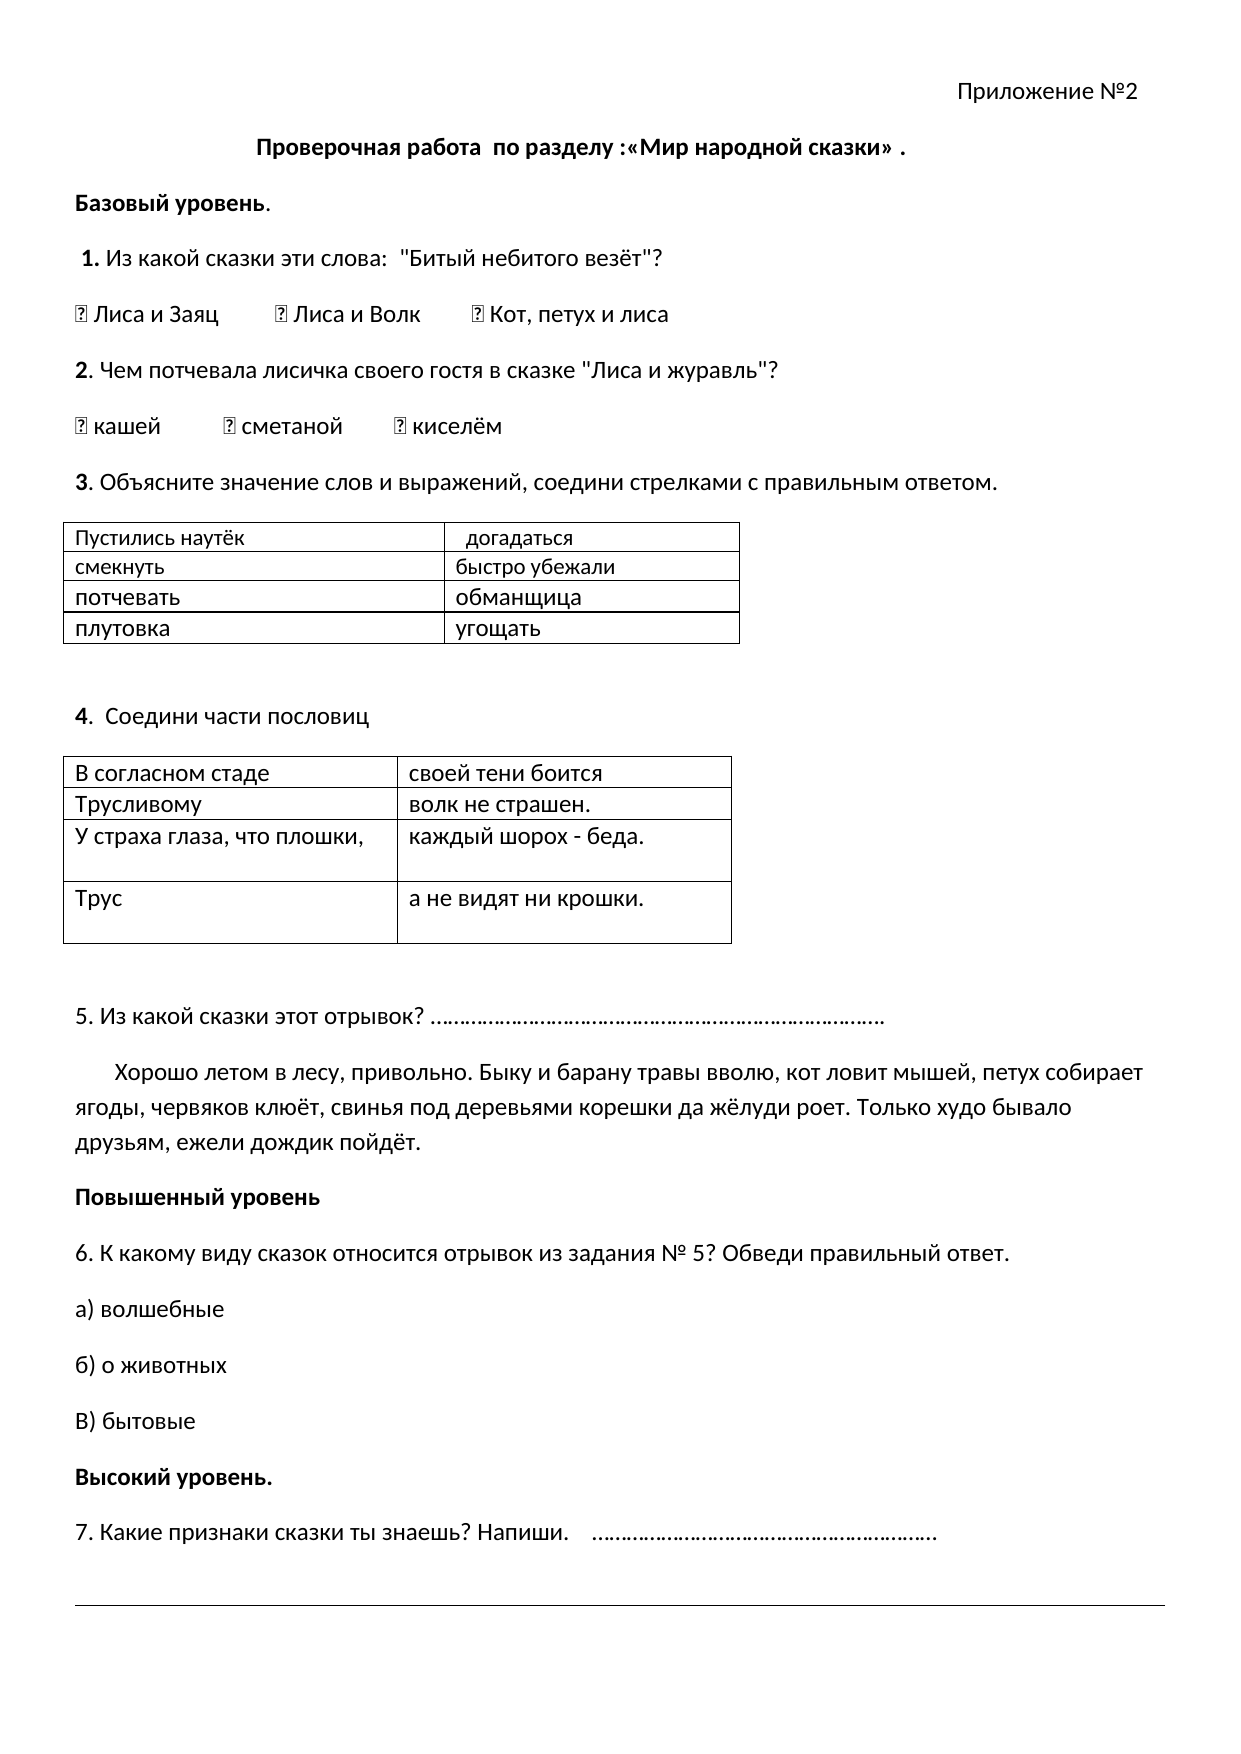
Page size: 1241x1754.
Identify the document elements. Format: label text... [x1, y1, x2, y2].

text б) о животных [75, 1349, 1165, 1379]
text  Лиса и Заяц  Лиса и Волк  Кот, петух и лиса [75, 298, 1165, 329]
table_cell смекнуть [64, 552, 444, 580]
text Проверочная работа по разделу :«Мир народной сказки» . [75, 131, 1165, 161]
table_cell плутовка [64, 613, 444, 643]
text 4. Соедини части пословиц [75, 700, 1165, 730]
table_header догадаться [445, 523, 739, 551]
text Базовый уровень. [75, 187, 1165, 217]
table_cell обманщица [445, 581, 739, 611]
text  кашей  сметаной  киселём [75, 410, 1165, 441]
table_cell а не видят ни крошки. [398, 882, 731, 943]
text Приложение №2 [75, 75, 1165, 106]
table_cell быстро убежали [445, 552, 739, 580]
text 7. Какие признаки сказки ты знаешь? Напиши. …………………………………………………… [75, 1516, 1165, 1547]
text 5. Из какой сказки этот отрывок? ……………………………………………………………………. [75, 1000, 1165, 1030]
table_cell волк не страшен. [398, 788, 731, 819]
table_header Пустились наутёк [64, 523, 444, 551]
text 2. Чем потчевала лисичка своего гостя в сказке "Лиса и журавль"? [75, 354, 1165, 385]
table_cell потчевать [64, 581, 444, 611]
text Повышенный уровень [75, 1181, 1165, 1212]
text а) волшебные [75, 1293, 1165, 1324]
table_header своей тени боится [398, 757, 731, 787]
text 3. Объясните значение слов и выражений, соедини стрелками с правильным ответом. [75, 466, 1165, 496]
text 1. Из какой сказки эти слова: "Битый небитого везёт"? [75, 242, 1165, 273]
text Высокий уровень. [75, 1461, 1165, 1491]
table_cell Трусливому [64, 788, 397, 819]
text 6. К какому виду сказок относится отрывок из задания № 5? Обведи правильный ответ. [75, 1237, 1165, 1268]
text В) бытовые [75, 1405, 1165, 1435]
table_cell Трус [64, 882, 397, 943]
table_cell каждый шорох - беда. [398, 820, 731, 881]
table_cell У страха глаза, что плошки, [64, 820, 397, 881]
table_cell угощать [445, 613, 739, 643]
text Хорошо летом в лесу, привольно. Быку и барану травы вволю, кот ловит мышей, петух собирает ягоды, червяков клюёт, свинья под деревьями корешки да жёлуди роет. Только худо бывало друзьям, ежели дождик пойдёт. [75, 1056, 1165, 1156]
table_header В согласном стаде [64, 757, 397, 787]
